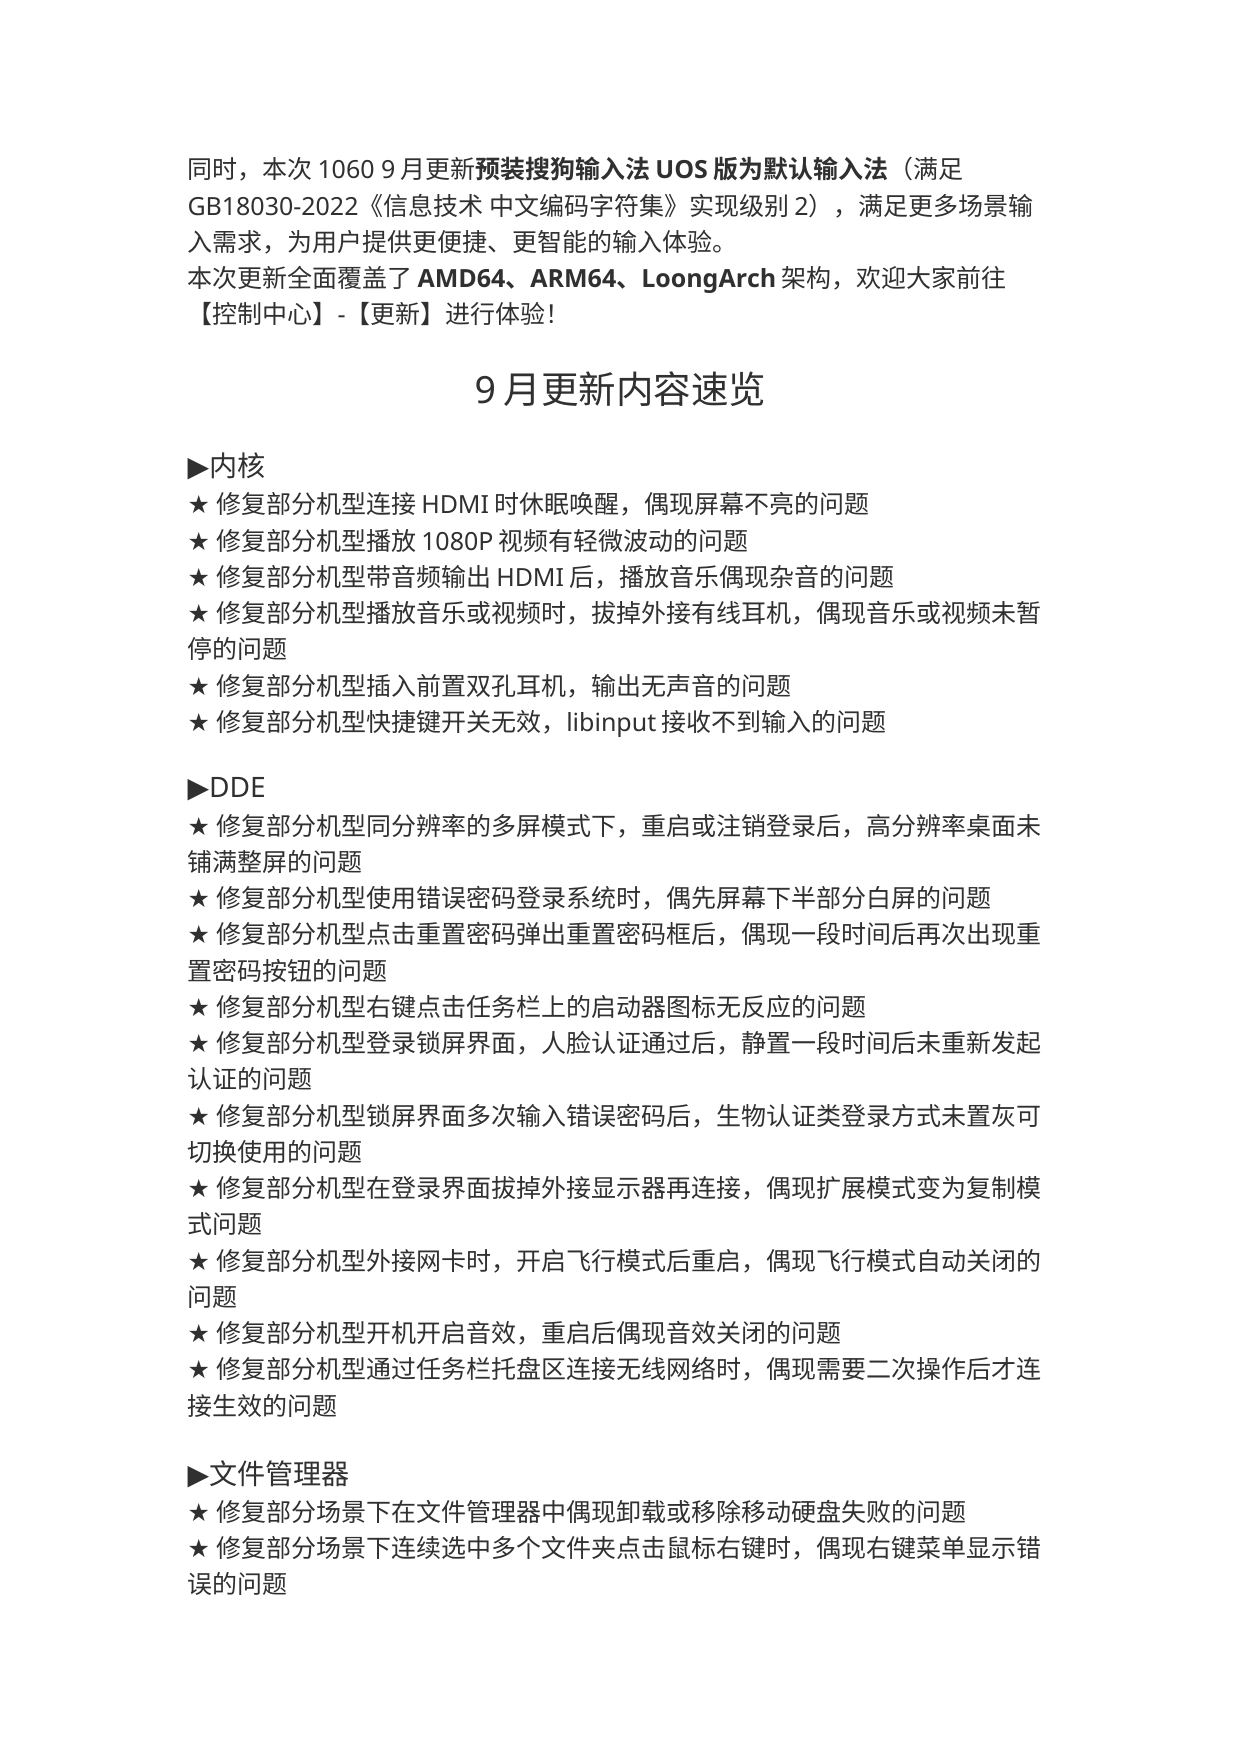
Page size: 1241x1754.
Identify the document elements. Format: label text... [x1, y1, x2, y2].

text ★ 修复部分机型在登录界面拔掉外接显示器再连接，偶现扩展模式变为复制模式问题 [187, 1169, 1053, 1241]
text ★ 修复部分机型播放1080P视频有轻微波动的问题 [187, 521, 1053, 557]
text ★ 修复部分机型带音频输出HDMI后，播放音乐偶现杂音的问题 [187, 557, 1053, 594]
text ★ 修复部分机型快捷键开关无效，libinput接收不到输入的问题 [187, 702, 1053, 739]
text ★ 修复部分机型播放音乐或视频时，拔掉外接有线耳机，偶现音乐或视频未暂停的问题 [187, 594, 1053, 666]
text ▶DDE [187, 768, 1053, 806]
text ★ 修复部分机型登录锁屏界面，人脸认证通过后，静置一段时间后未重新发起认证的问题 [187, 1024, 1053, 1096]
text 同时，本次1060 9月更新预装搜狗输入法UOS版为默认输入法（满足GB18030-2022《信息技术 中文编码字符集》实现级别2），满足更多场景输入需求，为用户提供更便捷、更智能的输入体验。 [187, 150, 1053, 259]
text 9月更新内容速览 [187, 360, 1053, 415]
text 本次更新全面覆盖了AMD64、ARM64、LoongArch架构，欢迎大家前往【控制中心】-【更新】进行体验！ [187, 259, 1053, 331]
text ★ 修复部分机型点击重置密码弹出重置密码框后，偶现一段时间后再次出现重置密码按钮的问题 [187, 915, 1053, 987]
text ★ 修复部分机型插入前置双孔耳机，输出无声音的问题 [187, 666, 1053, 702]
text ★ 修复部分机型开机开启音效，重启后偶现音效关闭的问题 [187, 1314, 1053, 1350]
text ★ 修复部分机型同分辨率的多屏模式下，重启或注销登录后，高分辨率桌面未铺满整屏的问题 [187, 806, 1053, 879]
text ★ 修复部分机型外接网卡时，开启飞行模式后重启，偶现飞行模式自动关闭的问题 [187, 1241, 1053, 1314]
text ★ 修复部分场景下在文件管理器中偶现卸载或移除移动硬盘失败的问题 [187, 1492, 1053, 1529]
text ★ 修复部分机型右键点击任务栏上的启动器图标无反应的问题 [187, 987, 1053, 1024]
text ★ 修复部分场景下连续选中多个文件夹点击鼠标右键时，偶现右键菜单显示错误的问题 [187, 1529, 1053, 1601]
text ★ 修复部分机型连接HDMI时休眠唤醒，偶现屏幕不亮的问题 [187, 485, 1053, 521]
text ★ 修复部分机型通过任务栏托盘区连接无线网络时，偶现需要二次操作后才连接生效的问题 [187, 1350, 1053, 1422]
text ★ 修复部分机型锁屏界面多次输入错误密码后，生物认证类登录方式未置灰可切换使用的问题 [187, 1096, 1053, 1169]
text ▶内核 [187, 444, 1053, 485]
text ★ 修复部分机型使用错误密码登录系统时，偶先屏幕下半部分白屏的问题 [187, 879, 1053, 915]
text ▶文件管理器 [187, 1452, 1053, 1492]
